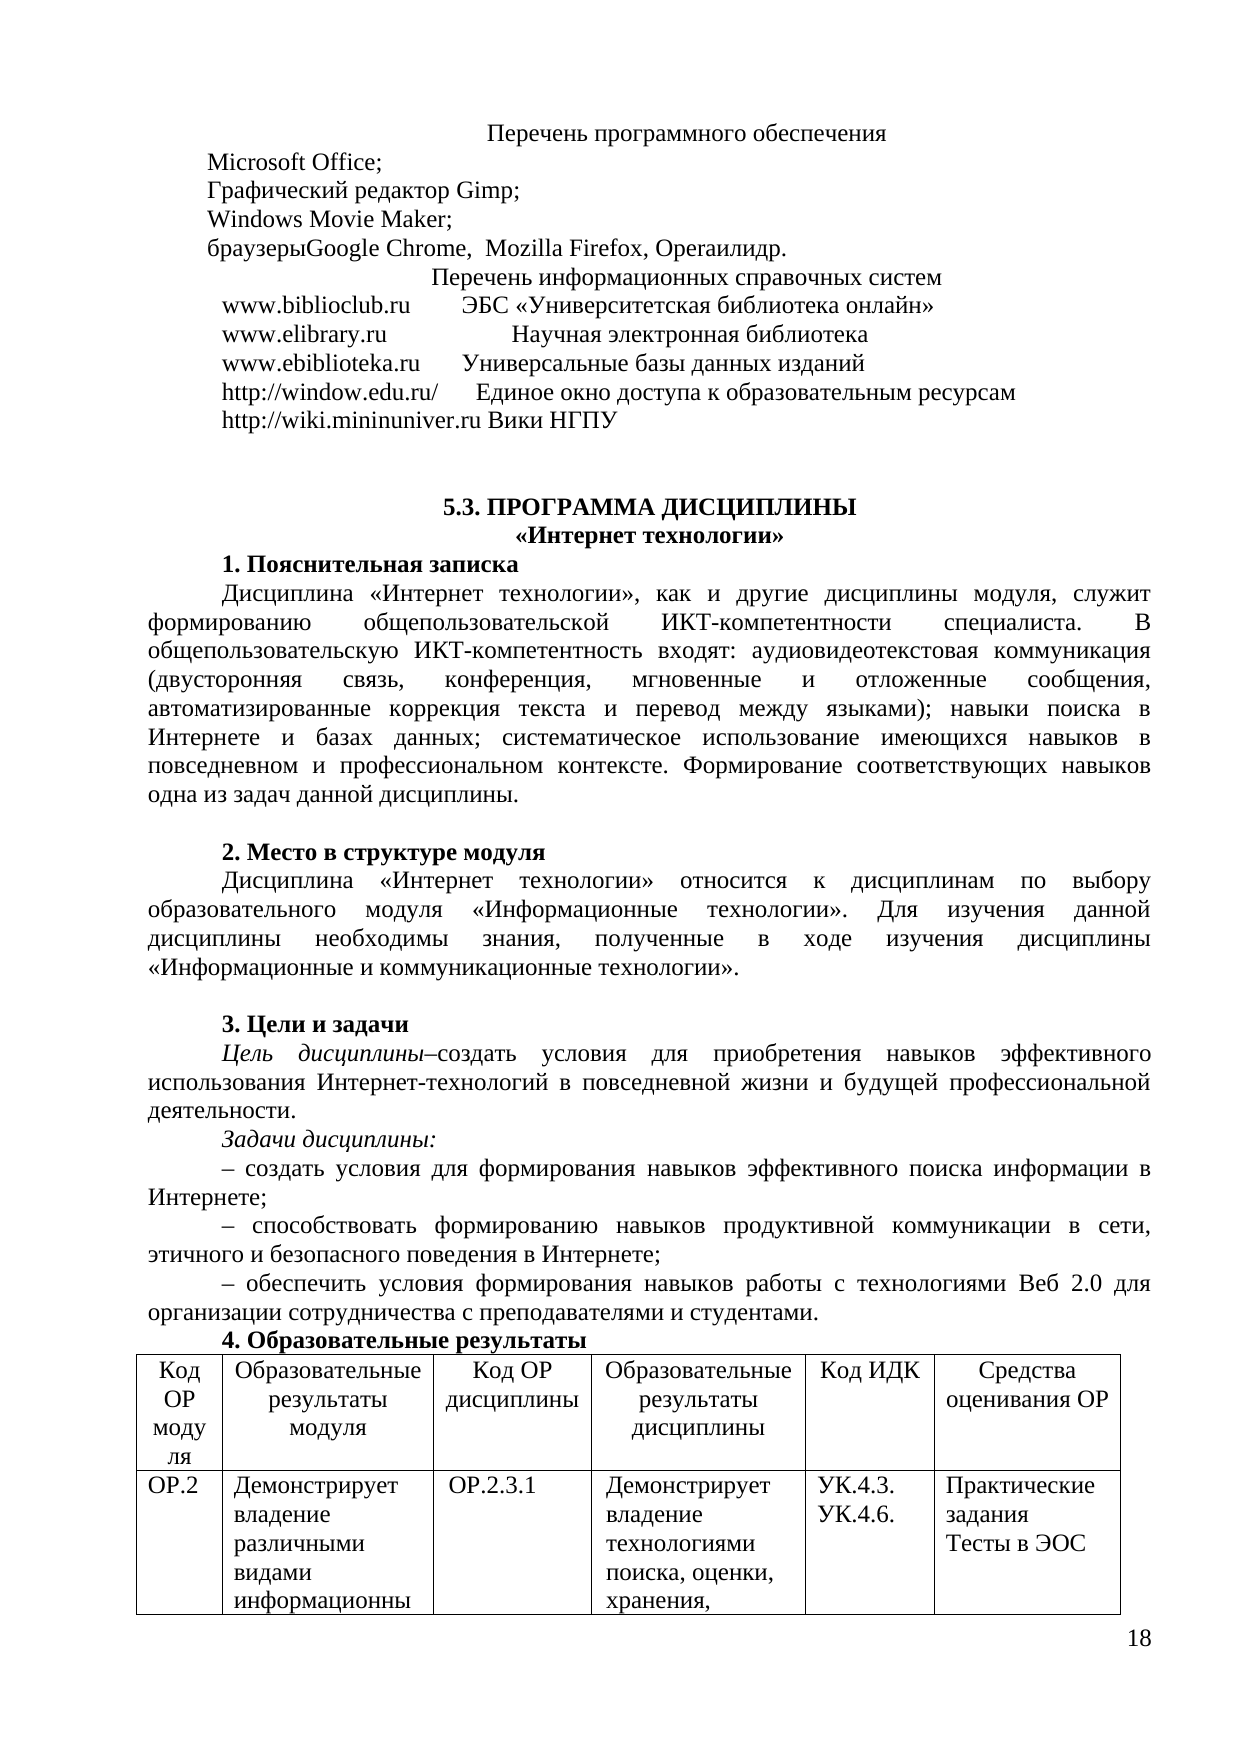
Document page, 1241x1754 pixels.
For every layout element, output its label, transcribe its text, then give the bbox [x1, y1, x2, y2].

text Дисциплина «Интернет технологии», как и другие дисциплины модуля, служит формированию общепользовательской ИКТ-компетентности специалиста. В общепользовательскую ИКТ-компетентность входят: аудиовидеотекстовая коммуникация (двусторонняя связь, конференция, мгновенные и отложенные сообщения, автоматизированные коррекция текста и перевод между языками); навыки поиска в Интернете и базах данных; систематическое использование имеющихся навыков в повседневном и профессиональном контексте. Формирование соответствующих навыков одна из задач данной дисциплины. [148, 578, 1152, 808]
text www.elibrary.ru Научная электронная библиотека [148, 319, 1152, 348]
table_header Код ИДК [806, 1355, 934, 1470]
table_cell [223, 1471, 433, 1614]
text Microsoft Office; [207, 147, 1152, 176]
text Windows Movie Maker; [207, 204, 1152, 233]
text 4. Образовательные результаты [148, 1326, 1152, 1354]
text – создать условия для формирования навыков эффективного поиска информации в Интернете; [148, 1153, 1152, 1211]
text Графический редактор Gimp; [207, 176, 1152, 204]
table_header Средства оценивания ОР [935, 1355, 1120, 1470]
text Дисциплина «Интернет технологии» относится к дисциплинам по выбору образовательного модуля «Информационные технологии». Для изучения данной дисциплины необходимы знания, полученные в ходе изучения дисциплины «Информационные и коммуникационные технологии». [148, 866, 1152, 981]
text – обеспечить условия формирования навыков работы с технологиями Веб 2.0 для организации сотрудничества с преподавателями и студентами. [148, 1268, 1152, 1326]
text www.ebiblioteka.ru Универсальные базы данных изданий [148, 348, 1152, 377]
table_cell ОР.2 [137, 1471, 222, 1614]
text 2. Место в структуре модуля [148, 837, 1152, 866]
table_cell ОР.2.3.1 [434, 1471, 591, 1614]
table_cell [935, 1471, 1120, 1614]
text 3. Цели и задачи [148, 1009, 1152, 1038]
table_header Образовательные результаты модуля [223, 1355, 433, 1470]
table_cell УК.4.3. УК.4.6. [806, 1471, 934, 1614]
text www.biblioclub.ru ЭБС «Университетская библиотека онлайн» [148, 291, 1152, 319]
text Задачи дисциплины: [148, 1124, 1152, 1153]
text http://wiki.mininuniver.ru Вики НГПУ [148, 406, 1152, 434]
text Перечень программного обеспечения [148, 118, 1152, 147]
text http://window.edu.ru/ Единое окно доступа к образовательным ресурсам [148, 377, 1152, 406]
text Перечень информационных справочных систем [148, 262, 1152, 291]
text – способствовать формированию навыков продуктивной коммуникации в сети, этичного и безопасного поведения в Интернете; [148, 1211, 1152, 1268]
text 1. Пояснительная записка [148, 549, 1152, 578]
subtitle «Интернет технологии» [148, 521, 1152, 549]
text браузерыGoogle Chrome, Mozilla Firefox, Operaилидр. [207, 233, 1152, 262]
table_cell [592, 1471, 805, 1614]
table_header Код ОР дисциплины [434, 1355, 591, 1470]
table_header Код ОР модуля [137, 1355, 222, 1470]
table_header Образовательные результаты дисциплины [592, 1355, 805, 1470]
subtitle 5.3. ПРОГРАММА ДИСЦИПЛИНЫ [148, 492, 1152, 521]
text Цель дисциплины–создать условия для приобретения навыков эффективного использования Интернет-технологий в повседневной жизни и будущей профессиональной деятельности. [148, 1038, 1152, 1124]
